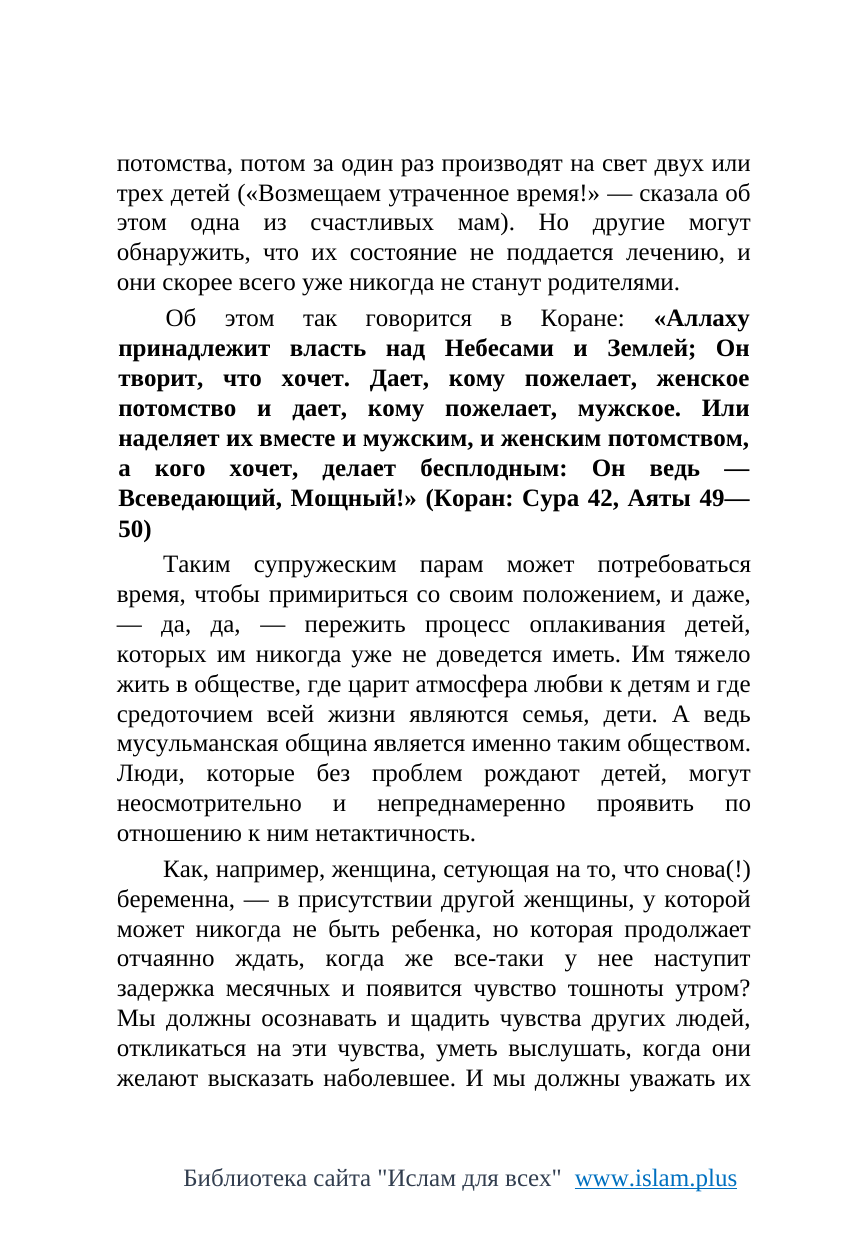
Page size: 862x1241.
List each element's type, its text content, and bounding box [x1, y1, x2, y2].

text Об этом так говорится в Коране: «Аллаху принадлежит власть над Небесами и Землей; Он творит, что хочет. Дает, кому пожелает, женское потомство и дает, кому пожелает, мужское. Или наделяет их вместе и мужским, и женским потомством, а кого хочет, делает бесплодным: Он ведь — Всеведающий, Мощный!» (Коран: Сура 42, Аяты 49—50) [118, 303, 750, 542]
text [117, 854, 751, 1092]
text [117, 148, 751, 296]
text Таким супружеским парам может потребоваться время, чтобы примириться со своим положением, и даже, — да, да, — пережить процесс оплакивания детей, которых им никогда уже не доведется иметь. Им тяжело жить в обществе, где царит атмосфера любви к детям и где средоточием всей жизни являются семья, дети. А ведь мусульманская община является именно таким обществом. Люди, которые без проблем рождают детей, могут неосмотрительно и непреднамеренно проявить по отношению к ним нетактичность. [117, 549, 751, 847]
